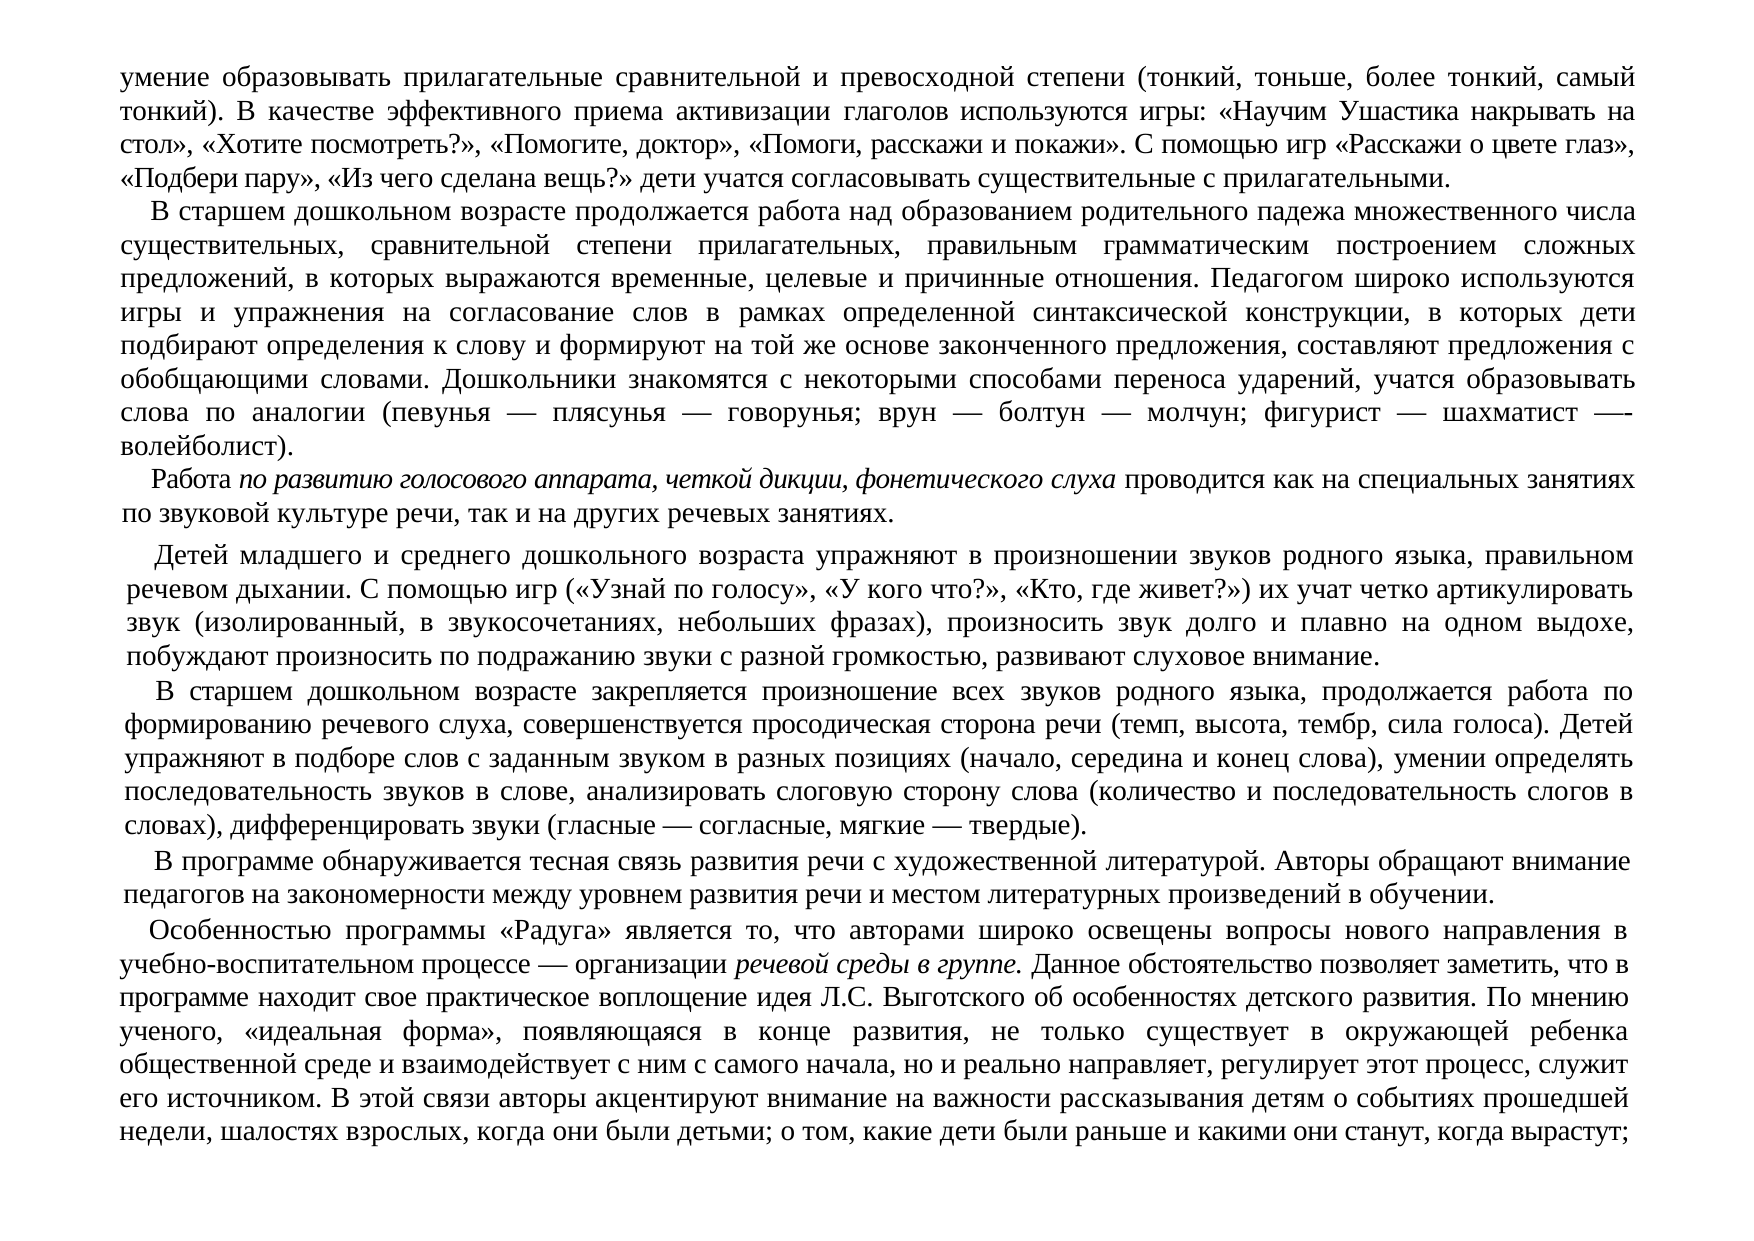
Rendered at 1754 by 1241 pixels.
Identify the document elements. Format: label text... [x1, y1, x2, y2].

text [119, 59, 1635, 193]
text В программе обнаруживается тесная связь развития речи с художественной литературой. Авторы обращают внимание педагогов на закономерности между уровнем развития речи и местом литературных произведений в обучении. [123, 843, 1631, 910]
text Работа по развитию голосового аппарата, четкой дикции, фонетического слуха проводится как на специальных занятиях по звуковой культуре речи, так и на других речевых занятиях. [122, 462, 1635, 529]
text В старшем дошкольном возрасте закрепляется произношение всех звуков родного языка, продолжается работа по формированию речевого слуха, совершенствуется просодическая сторона речи (темп, высота, тембр, сила голоса). Детей упражняют в подборе слов с заданным звуком в разных позициях (начало, середина и конец слова), умении определять последовательность звуков в слове, анализировать слоговую сторону слова (количество и последовательность слогов в словах), дифференцировать звуки (гласные — согласные, мягкие — твердые). [124, 673, 1633, 841]
text В старшем дошкольном возрасте продолжается работа над образованием родительного падежа множественного числа существительных, сравнительной степени прилагательных, правильным грамматическим построением сложных предложений, в которых выражаются временные, целевые и причинные отношения. Педагогом широко используются игры и упражнения на согласование слов в рамках определенной синтаксической конструкции, в которых дети подбирают определения к слову и формируют на той же основе законченного предложения, составляют предложения с обобщающими словами. Дошкольники знакомятся с некоторыми способами переноса ударений, учатся образовывать слова по аналогии (певунья — плясунья — говорунья; врун — болтун — молчун; фигурист — шахматист —- волейболист). [120, 193, 1636, 462]
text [119, 912, 1629, 1147]
text Детей младшего и среднего дошкольного возраста упражняют в произношении звуков родного языка, правильном речевом дыхании. С помощью игр («Узнай по голосу», «У кого что?», «Кто, где живет?») их учат четко артикулировать звук (изолированный, в звукосочетаниях, небольших фразах), произносить звук долго и плавно на одном выдохе, побуждают произносить по подражанию звуки с разной громкостью, развивают слуховое внимание. [126, 537, 1636, 671]
